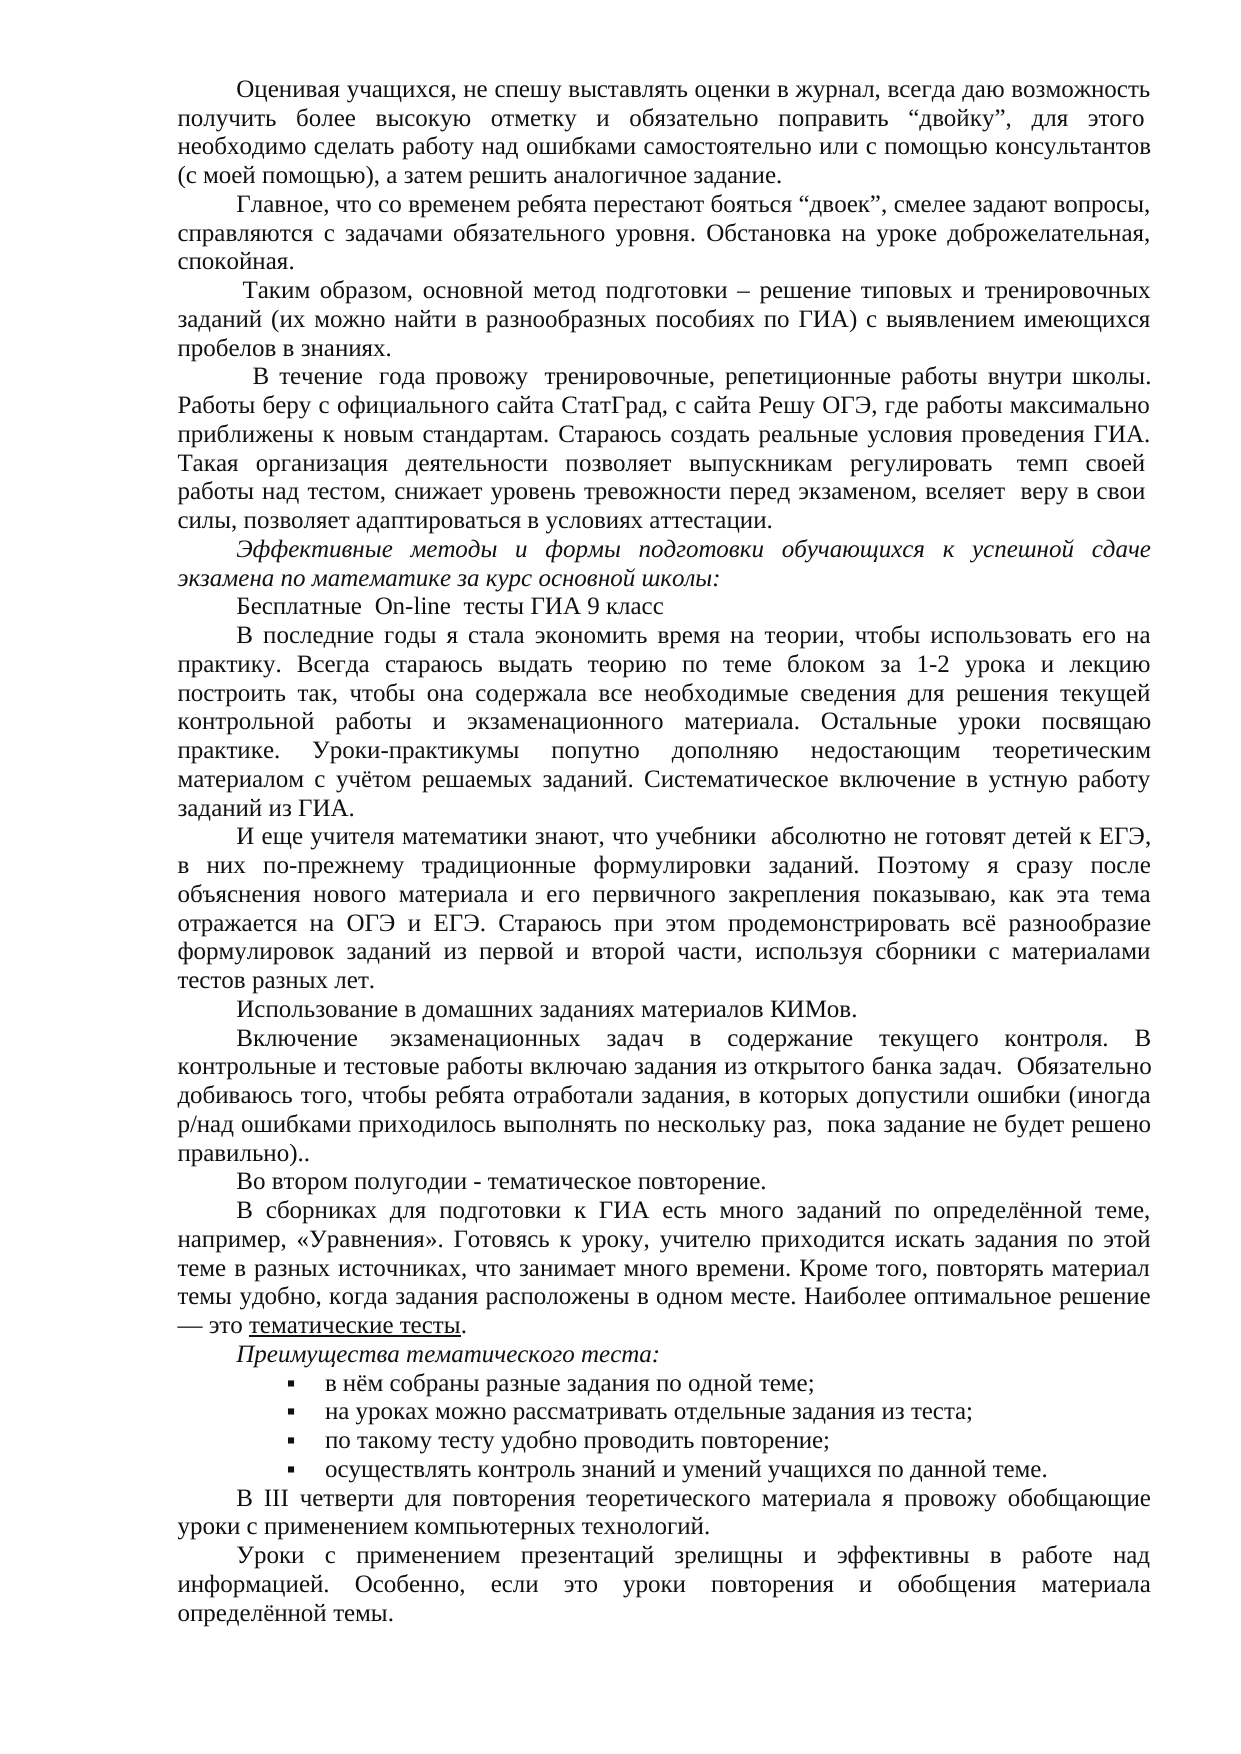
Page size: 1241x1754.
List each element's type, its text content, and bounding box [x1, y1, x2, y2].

list на уроках можно рассматривать отдельные задания из теста; [227, 1396, 1152, 1425]
text И еще учителя математики знают, что учебники абсолютно не готовят детей к ЕГЭ, в них по-прежнему традиционные формулировки заданий. Поэтому я сразу после объяснения нового материала и его первичного закрепления показываю, как эта тема отражается на ОГЭ и ЕГЭ. Стараюсь при этом продемонстрировать всё разнообразие формулировок заданий из первой и второй части, используя сборники с материалами тестов разных лет. [177, 821, 1152, 994]
text Оценивая учащихся, не спешу выставлять оценки в журнал, всегда даю возможность получить более высокую отметку и обязательно поправить “двойку”, для этого необходимо сделать работу над ошибками самостоятельно или с помощью консультантов (с моей помощью), а затем решить аналогичное задание. [177, 74, 1152, 189]
list осуществлять контроль знаний и умений учащихся по данной теме. [227, 1454, 1152, 1483]
text Включение экзаменационных задач в содержание текущего контроля. В контрольные и тестовые работы включаю задания из открытого банка задач. Обязательно добиваюсь того, чтобы ребята отработали задания, в которых допустили ошибки (иногда р/над ошибками приходилось выполнять по нескольку раз, пока задание не будет решено правильно).. [177, 1023, 1152, 1166]
text Преимущества тематического теста: [177, 1339, 1152, 1368]
text В сборниках для подготовки к ГИА есть много заданий по определённой теме, например, «Уравнения». Готовясь к уроку, учителю приходится искать задания по этой теме в разных источниках, что занимает много времени. Кроме того, повторять материал темы удобно, когда задания расположены в одном месте. Наиболее оптимальное решение — это тематические тесты. [177, 1195, 1152, 1339]
text Таким образом, основной метод подготовки – решение типовых и тренировочных заданий (их можно найти в разнообразных пособиях по ГИА) с выявлением имеющихся пробелов в знаниях. [177, 275, 1152, 361]
text В III четверти для повторения теоретического материала я провожу обобщающие уроки с применением компьютерных технологий. [177, 1483, 1152, 1540]
list по такому тесту удобно проводить повторение; [227, 1425, 1152, 1454]
list в нём собраны разные задания по одной теме; [227, 1368, 1152, 1396]
text Бесплатные On-line тесты ГИА 9 класс [177, 591, 1152, 620]
text В течение года провожу тренировочные, репетиционные работы внутри школы. Работы беру с официального сайта СтатГрад, с сайта Решу ОГЭ, где работы максимально приближены к новым стандартам. Стараюсь создать реальные условия проведения ГИА. Такая организация деятельности позволяет выпускникам регулировать темп своей работы над тестом, снижает уровень тревожности перед экзаменом, вселяет веру в свои силы, позволяет адаптироваться в условиях аттестации. [177, 361, 1152, 534]
text Использование в домашних заданиях материалов КИМов. [177, 994, 1152, 1023]
text Во втором полугодии - тематическое повторение. [177, 1166, 1152, 1195]
text Уроки с применением презентаций зрелищны и эффективны в работе над информацией. Особенно, если это уроки повторения и обобщения материала определённой темы. [177, 1540, 1152, 1626]
text Главное, что со временем ребята перестают бояться “двоек”, смелее задают вопросы, справляются с задачами обязательного уровня. Обстановка на уроке доброжелательная, спокойная. [177, 189, 1152, 275]
text Эффективные методы и формы подготовки обучающихся к успешной сдаче экзамена по математике за курс основной школы: [177, 534, 1152, 591]
text В последние годы я стала экономить время на теории, чтобы использовать его на практику. Всегда стараюсь выдать теорию по теме блоком за 1-2 урока и лекцию построить так, чтобы она содержала все необходимые сведения для решения текущей контрольной работы и экзаменационного материала. Остальные уроки посвящаю практике. Уроки-практикумы попутно дополняю недостающим теоретическим материалом с учётом решаемых заданий. Систематическое включение в устную работу заданий из ГИА. [177, 620, 1152, 821]
